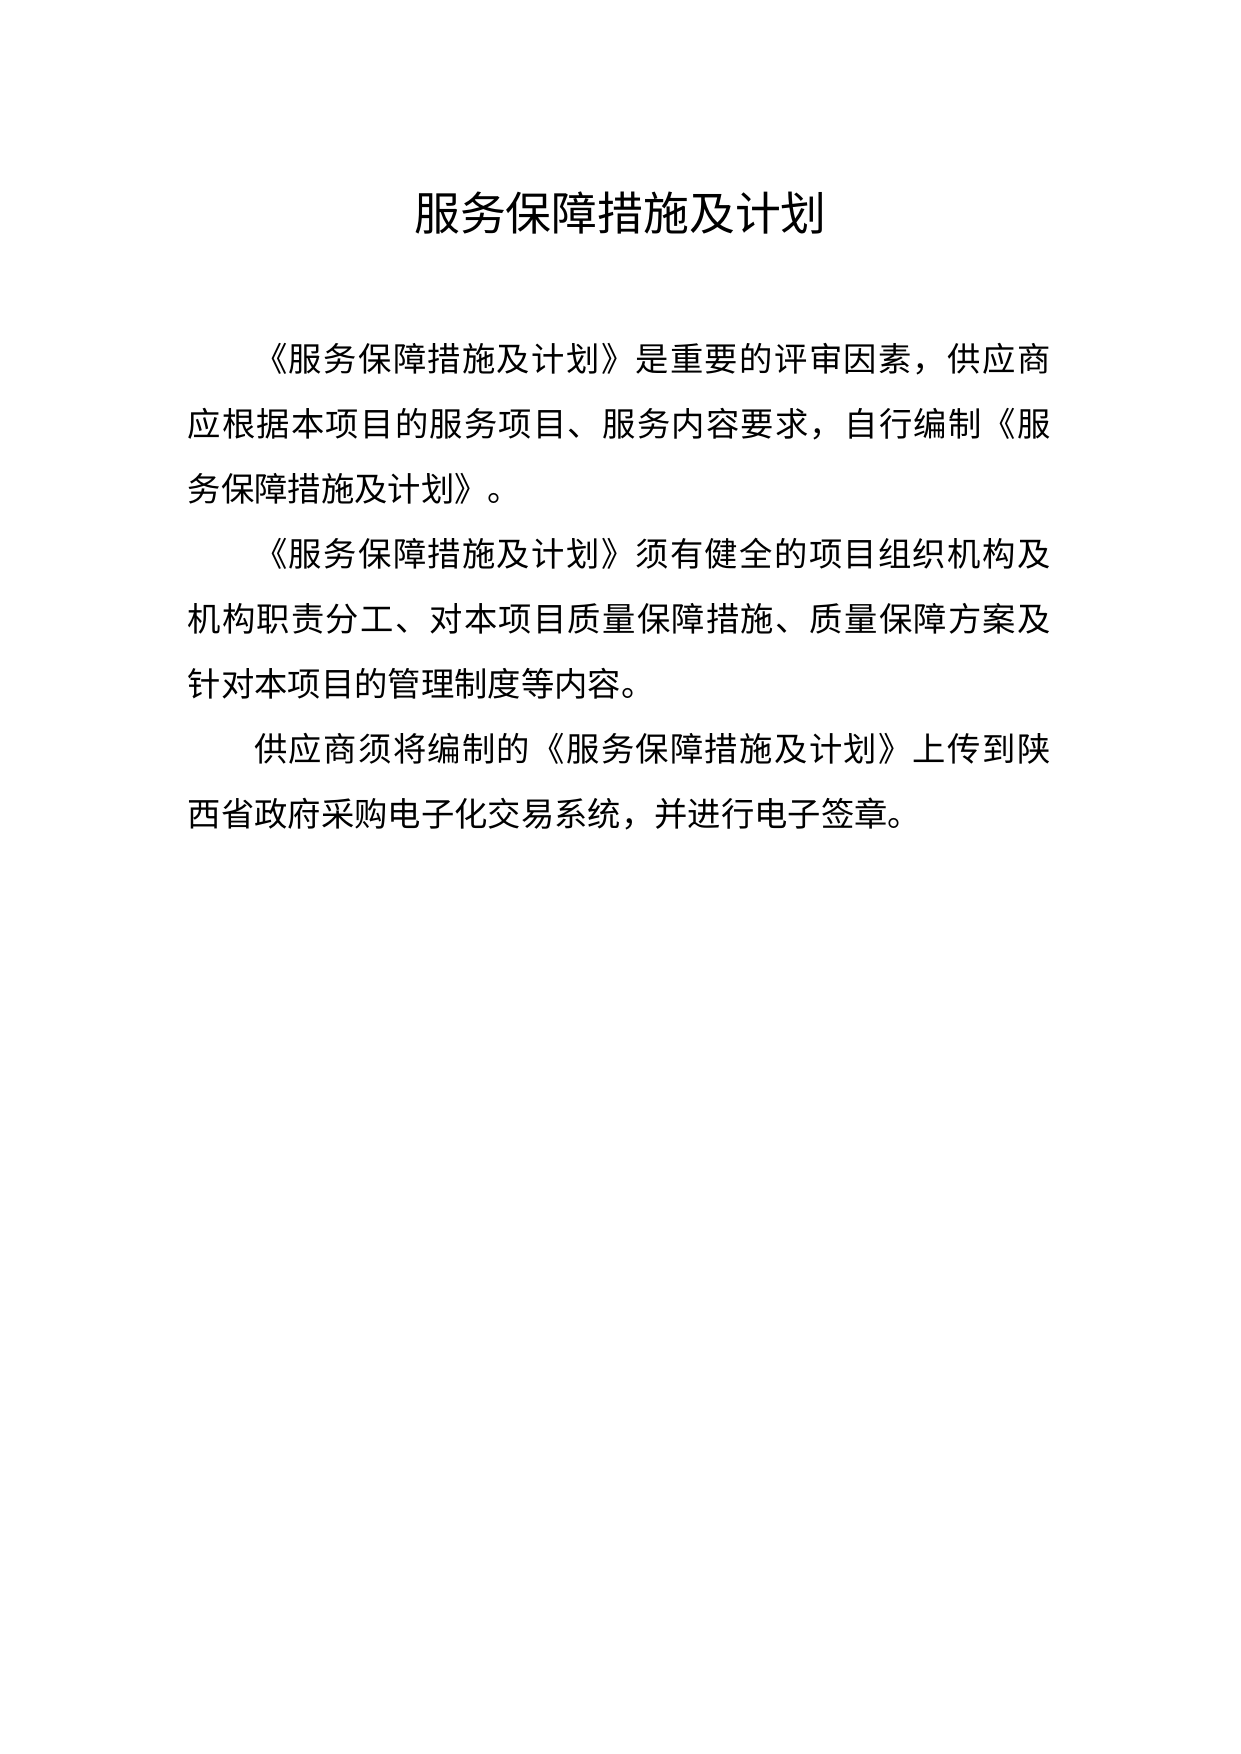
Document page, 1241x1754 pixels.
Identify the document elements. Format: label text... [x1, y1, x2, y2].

text 《服务保障措施及计划》是重要的评审因素，供应商应根据本项目的服务项目、服务内容要求，自行编制《服务保障措施及计划》。 [187, 324, 1053, 519]
text 《服务保障措施及计划》须有健全的项目组织机构及机构职责分工、对本项目质量保障措施、质量保障方案及针对本项目的管理制度等内容。 [187, 519, 1053, 714]
text 供应商须将编制的《服务保障措施及计划》上传到陕西省政府采购电子化交易系统，并进行电子签章。 [187, 714, 1053, 844]
text 服务保障措施及计划 [187, 162, 1053, 259]
